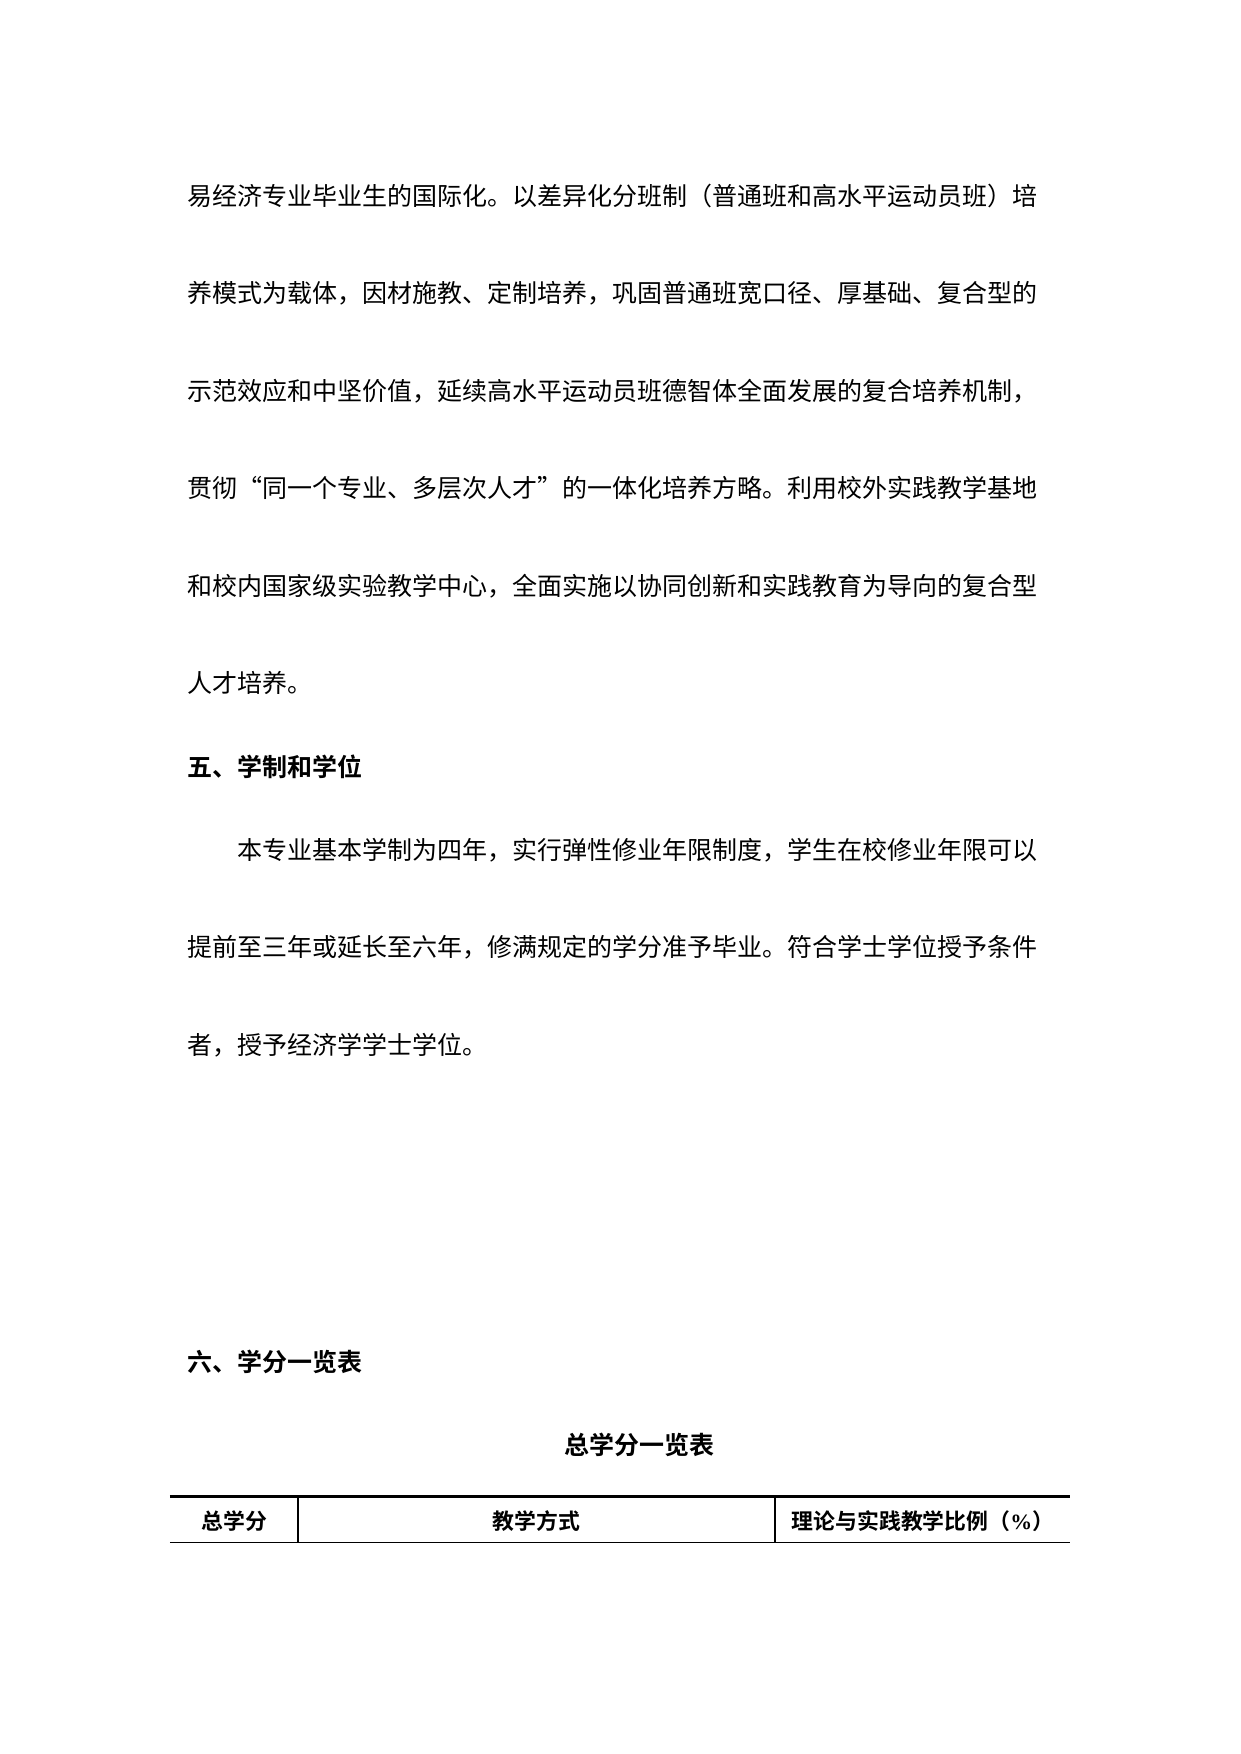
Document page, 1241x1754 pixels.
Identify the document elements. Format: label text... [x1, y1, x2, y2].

text 本专业基本学制为四年，实行弹性修业年限制度，学生在校修业年限可以提前至三年或延长至六年，修满规定的学分准予毕业。符合学士学位授予条件者，授予经济学学士学位。 [187, 816, 1053, 1076]
text 五、学制和学位 [187, 733, 1053, 798]
list 总学分一览表 [187, 1411, 1053, 1476]
text 六、学分一览表 [187, 1328, 1053, 1393]
table_header 理论与实践教学比例（%） [776, 1498, 1070, 1542]
table_header 总学分 [170, 1498, 297, 1542]
table_header 教学方式 [299, 1498, 774, 1542]
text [187, 162, 1053, 714]
